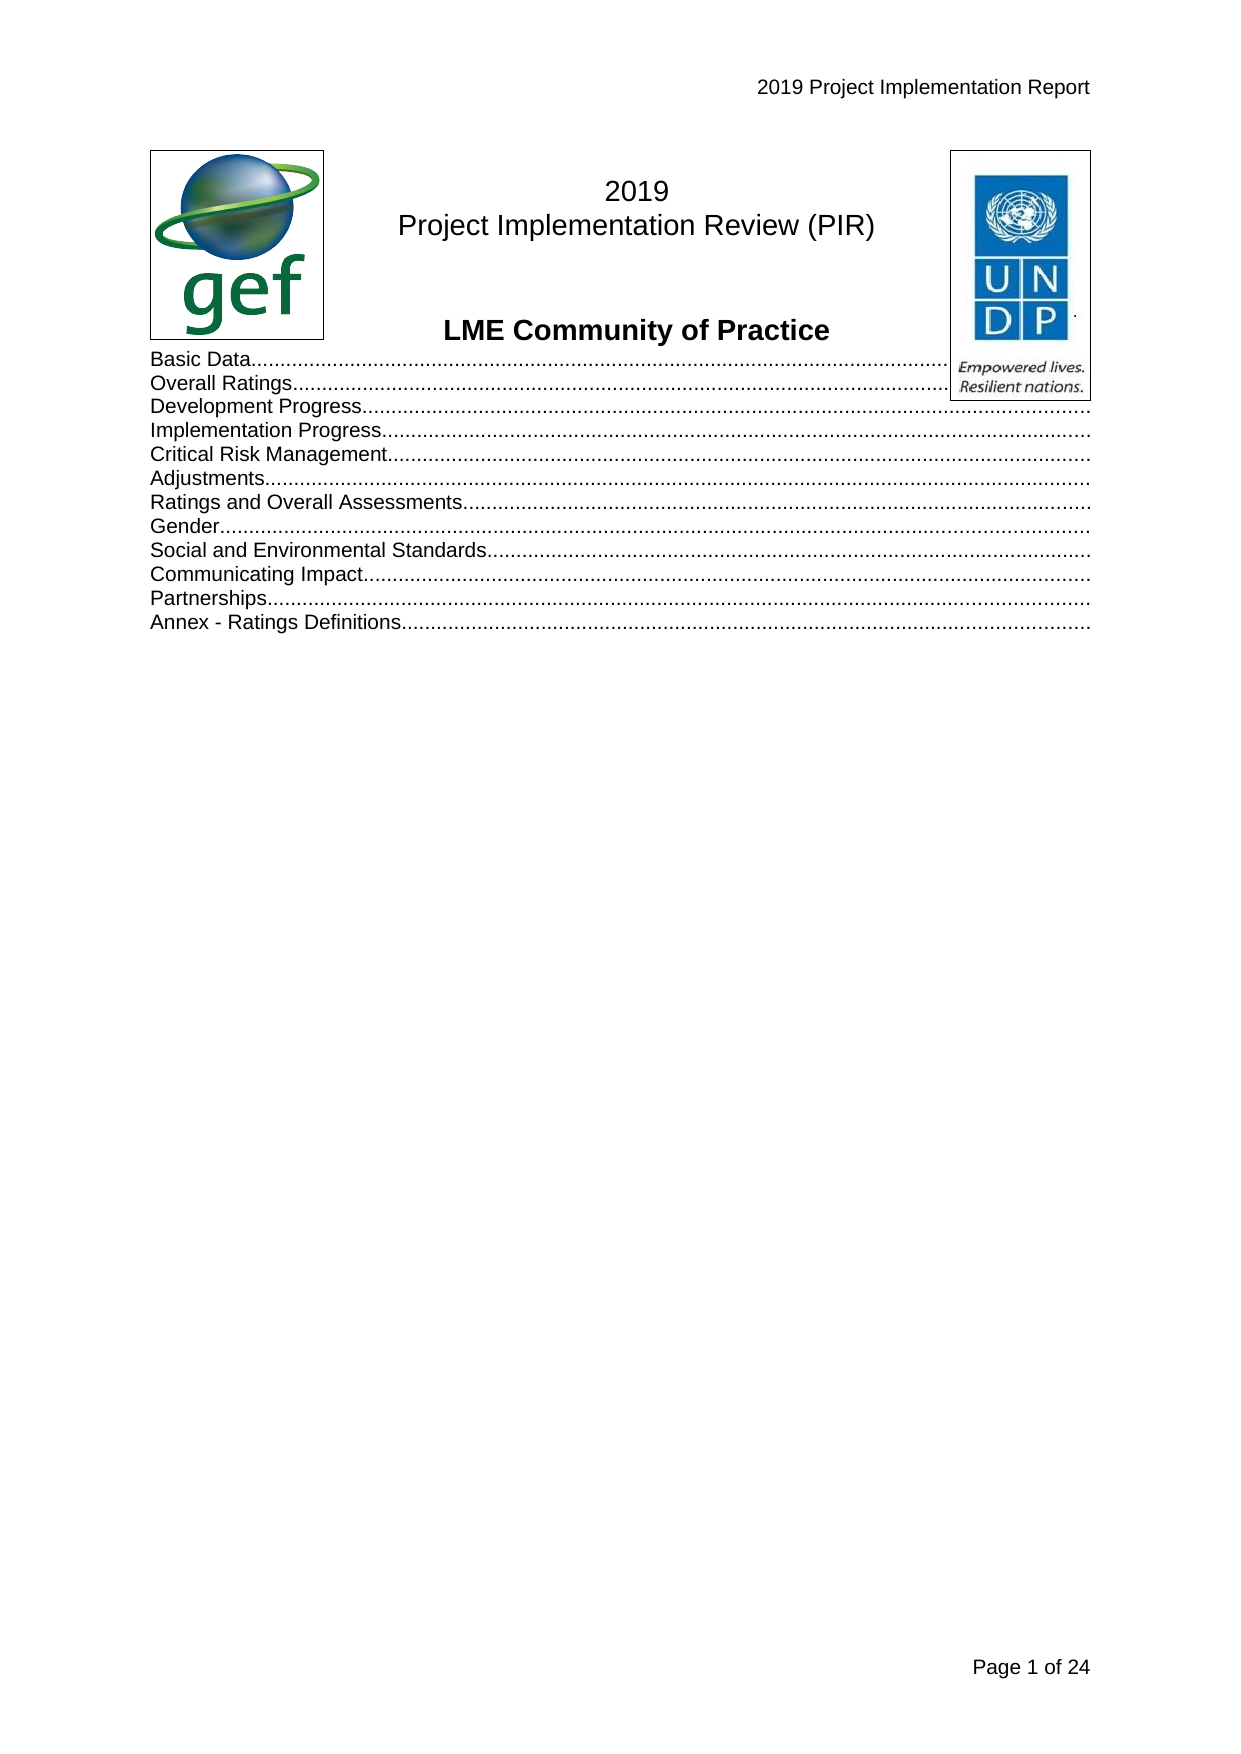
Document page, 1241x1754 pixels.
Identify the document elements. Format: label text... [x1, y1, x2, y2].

text Partnerships [150, 586, 1090, 610]
text Annex - Ratings Definitions [150, 610, 1090, 634]
text Social and Environmental Standards [150, 538, 1090, 562]
text Basic Data [150, 346, 950, 370]
text LME Community of Practice [150, 313, 950, 346]
text Critical Risk Management [150, 442, 1090, 466]
text Development Progress [150, 394, 1090, 418]
text Gender [150, 514, 1090, 538]
picture [951, 151, 1090, 400]
picture [151, 151, 323, 339]
text Implementation Progress [150, 418, 1090, 442]
text Ratings and Overall Assessments [150, 490, 1090, 514]
text Project Implementation Review (PIR) [324, 207, 950, 241]
text Communicating Impact [150, 562, 1090, 586]
text Adjustments [150, 466, 1090, 490]
text 2019 [324, 174, 950, 207]
text Overall Ratings [150, 370, 950, 394]
